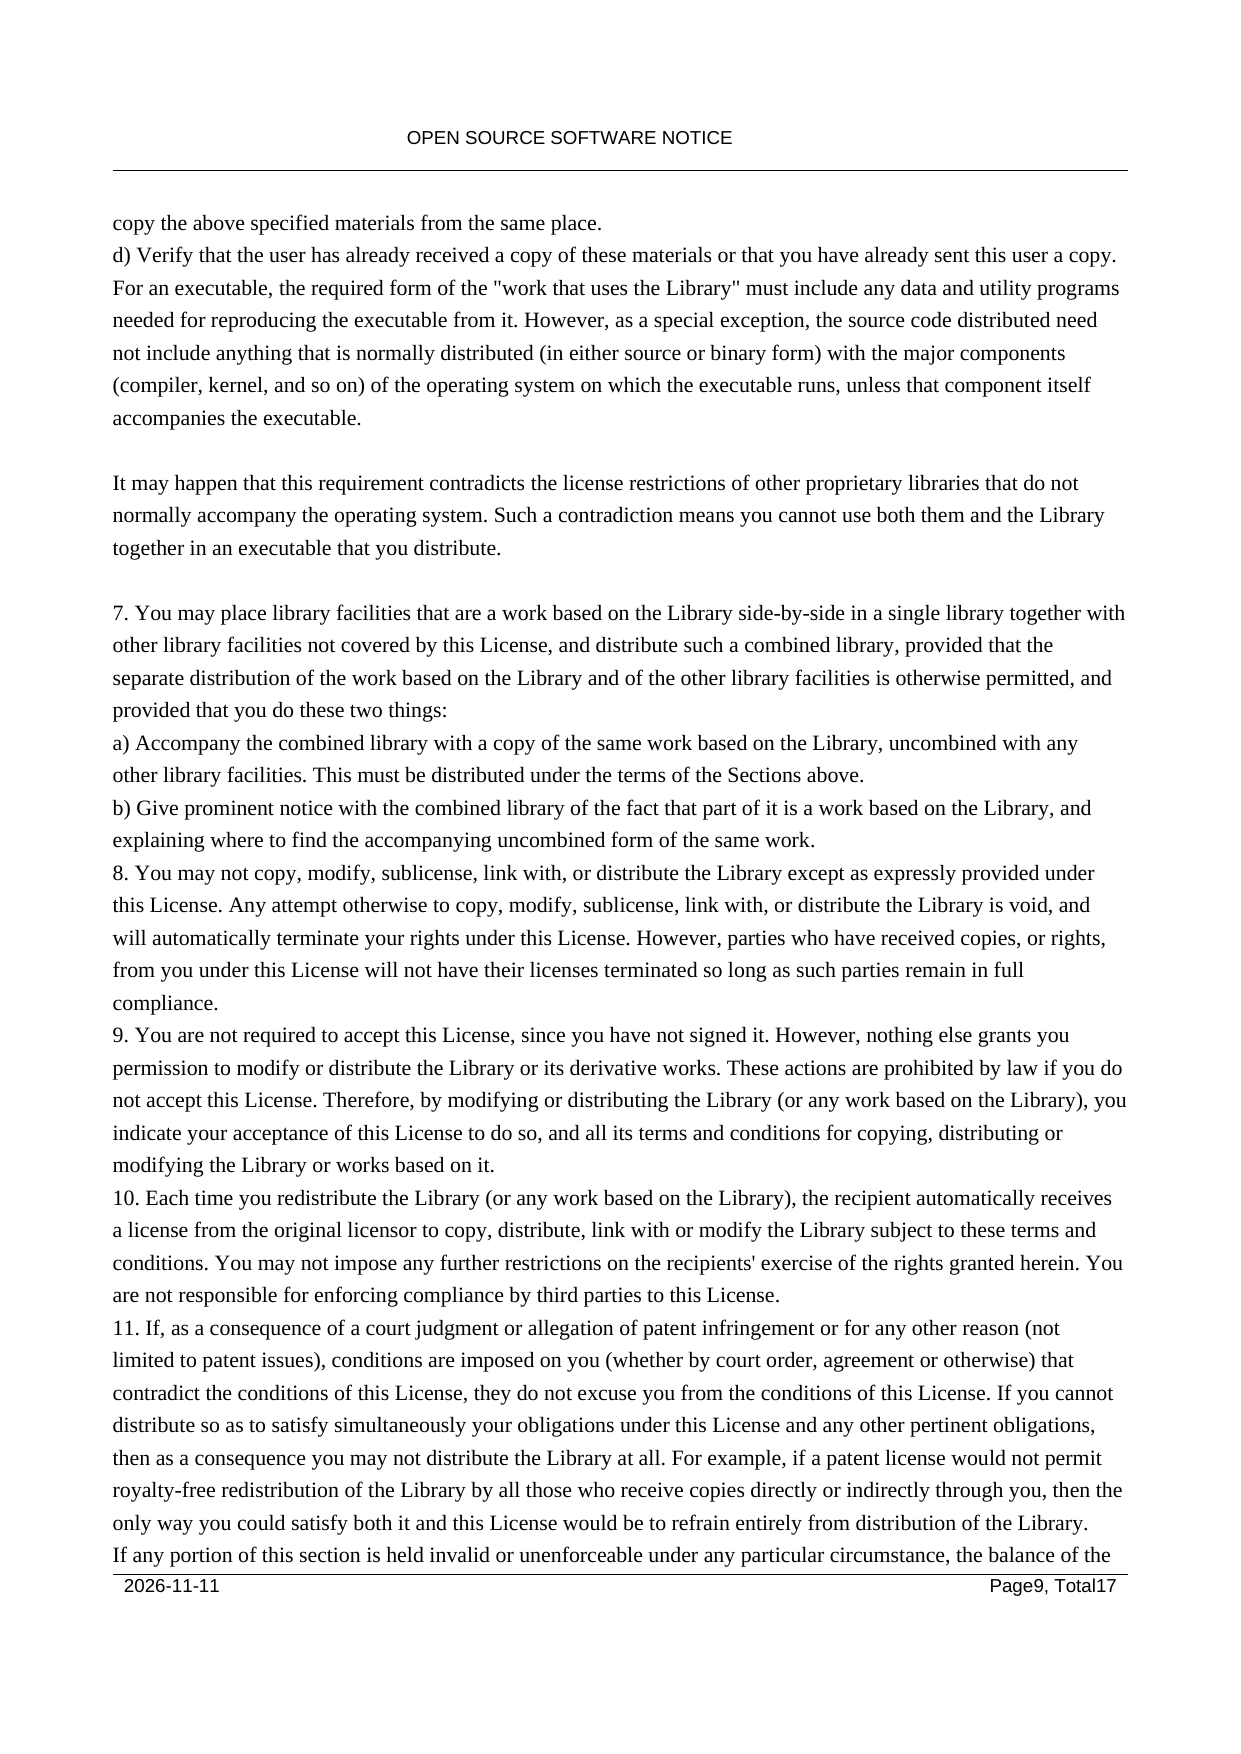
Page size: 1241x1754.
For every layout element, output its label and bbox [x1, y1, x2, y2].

text [112, 206, 1128, 1571]
